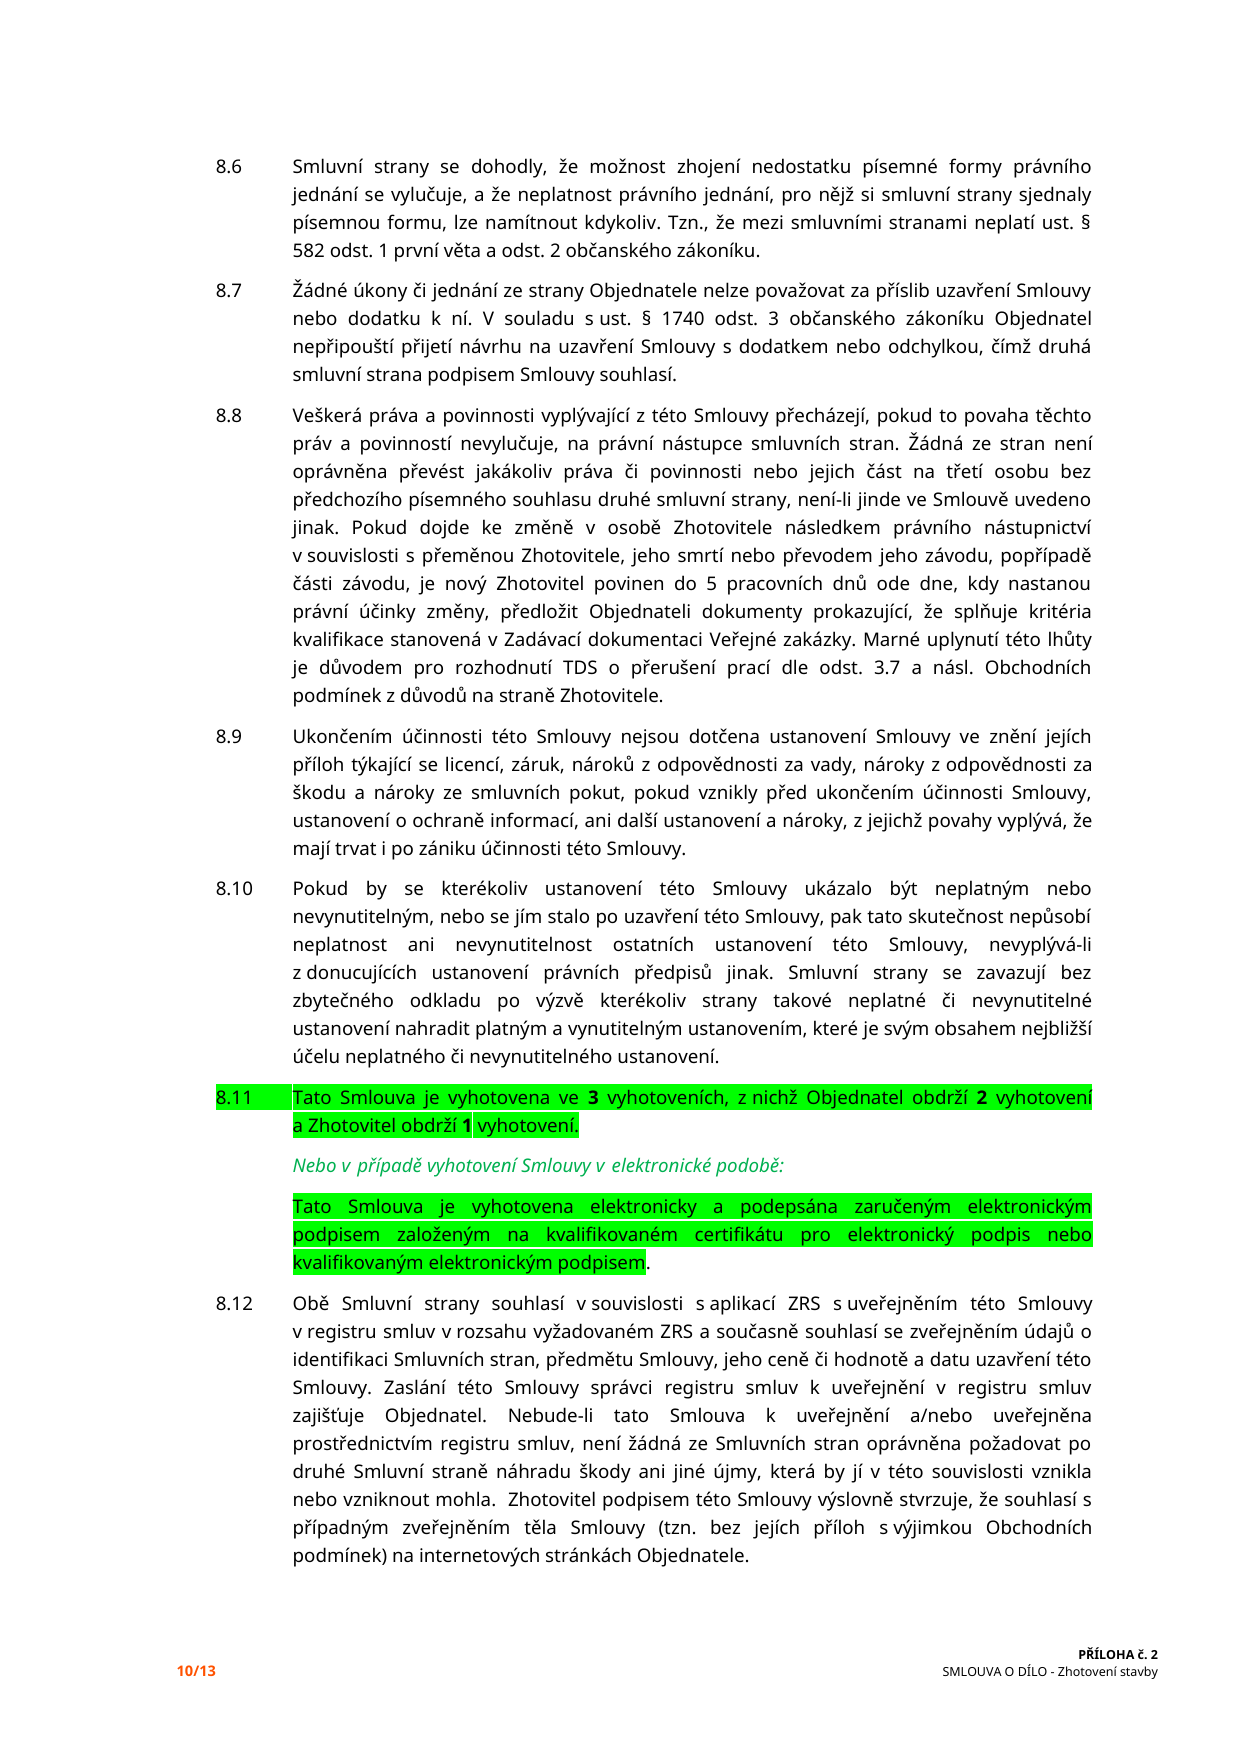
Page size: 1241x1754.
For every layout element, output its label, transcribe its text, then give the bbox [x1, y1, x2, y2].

list Tato Smlouva je vyhotovena elektronicky a podepsána zaručeným elektronickým podpisem založeným na kvalifikovaném certifikátu pro elektronický podpis nebo kvalifikovaným elektronickým podpisem. [292, 1201, 1092, 1275]
text Smluvní strany se dohodly, že možnost zhojení nedostatku písemné formy právního jednání se vylučuje, a že neplatnost právního jednání, pro nějž si smluvní strany sjednaly písemnou formu, lze namítnout kdykoliv. Tzn., že mezi smluvními stranami neplatí ust. § 582 odst. 1 první věta a odst. 2 občanského zákoníku. [216, 153, 1092, 263]
text Žádné úkony či jednání ze strany Objednatele nelze považovat za příslib uzavření Smlouvy nebo dodatku k ní. V souladu s ust. § 1740 odst. 3 občanského zákoníku Objednatel nepřipouští přijetí návrhu na uzavření Smlouvy s dodatkem nebo odchylkou, čímž druhá smluvní strana podpisem Smlouvy souhlasí. [216, 278, 1092, 387]
text Obě Smluvní strany souhlasí v souvislosti s aplikací ZRS s uveřejněním této Smlouvy v registru smluv v rozsahu vyžadovaném ZRS a současně souhlasí se zveřejněním údajů o identifikaci Smluvních stran, předmětu Smlouvy, jeho ceně či hodnotě a datu uzavření této Smlouvy. Zaslání této Smlouvy správci registru smluv k uveřejnění v registru smluv zajišťuje Objednatel. Nebude-li tato Smlouva k uveřejnění a/nebo uveřejněna prostřednictvím registru smluv, není žádná ze Smluvních stran oprávněna požadovat po druhé Smluvní straně náhradu škody ani jiné újmy, která by jí v této souvislosti vznikla nebo vzniknout mohla. Zhotovitel podpisem této Smlouvy výslovně stvrzuje, že souhlasí s případným zveřejněním těla Smlouvy (tzn. bez jejích příloh s výjimkou Obchodních podmínek) na internetových stránkách Objednatele. [216, 1290, 1092, 1568]
text Tato Smlouva je vyhotovena ve 3 vyhotoveních, z nichž Objednatel obdrží 2 vyhotovení a Zhotovitel obdrží 1 vyhotovení. [216, 1092, 1092, 1138]
text Pokud by se kterékoliv ustanovení této Smlouvy ukázalo být neplatným nebo nevynutitelným, nebo se jím stalo po uzavření této Smlouvy, pak tato skutečnost nepůsobí neplatnost ani nevynutitelnost ostatních ustanovení této Smlouvy, nevyplývá-li z donucujících ustanovení právních předpisů jinak. Smluvní strany se zavazují bez zbytečného odkladu po výzvě kterékoliv strany takové neplatné či nevynutitelné ustanovení nahradit platným a vynutitelným ustanovením, které je svým obsahem nejbližší účelu neplatného či nevynutitelného ustanovení. [216, 876, 1092, 1069]
list Nebo v případě vyhotovení Smlouvy v elektronické podobě: [292, 1153, 1092, 1178]
text Ukončením účinnosti této Smlouvy nejsou dotčena ustanovení Smlouvy ve znění jejích příloh týkající se licencí, záruk, nároků z odpovědnosti za vady, nároky z odpovědnosti za škodu a nároky ze smluvních pokut, pokud vznikly před ukončením účinnosti Smlouvy, ustanovení o ochraně informací, ani další ustanovení a nároky, z jejichž povahy vyplývá, že mají trvat i po zániku účinnosti této Smlouvy. [216, 723, 1092, 861]
text Veškerá práva a povinnosti vyplývající z této Smlouvy přecházejí, pokud to povaha těchto práv a povinností nevylučuje, na právní nástupce smluvních stran. Žádná ze stran není oprávněna převést jakákoliv práva či povinnosti nebo jejich část na třetí osobu bez předchozího písemného souhlasu druhé smluvní strany, není-li jinde ve Smlouvě uvedeno jinak. Pokud dojde ke změně v osobě Zhotovitele následkem právního nástupnictví v souvislosti s přeměnou Zhotovitele, jeho smrtí nebo převodem jeho závodu, popřípadě části závodu, je nový Zhotovitel povinen do 5 pracovních dnů ode dne, kdy nastanou právní účinky změny, předložit Objednateli dokumenty prokazující, že splňuje kritéria kvalifikace stanovená v Zadávací dokumentaci Veřejné zakázky. Marné uplynutí této lhůty je důvodem pro rozhodnutí TDS o přerušení prací dle odst. 3.7 a násl. Obchodních podmínek z důvodů na straně Zhotovitele. [216, 402, 1092, 708]
